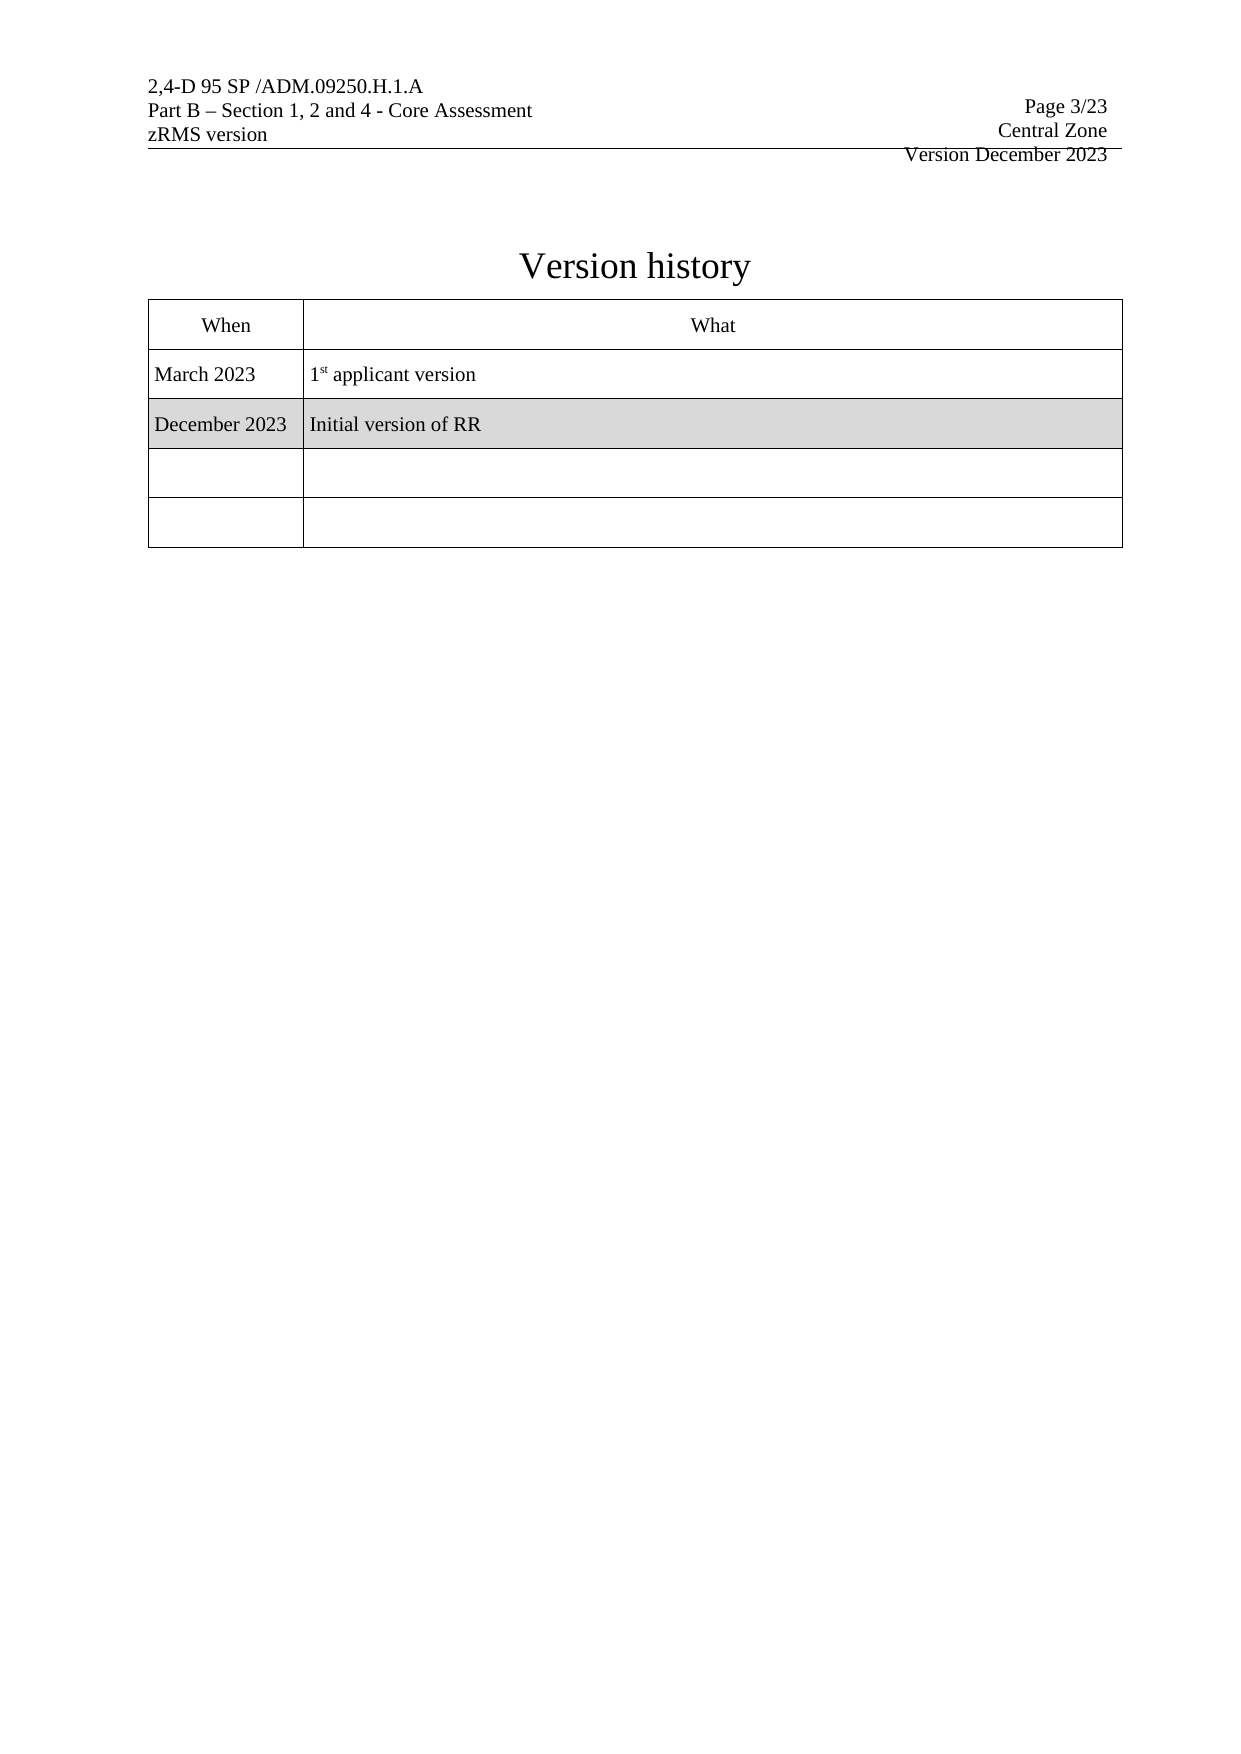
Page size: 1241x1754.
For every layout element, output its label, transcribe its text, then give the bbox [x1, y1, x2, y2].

table_cell December 2023 [149, 399, 303, 448]
table_header When [149, 300, 303, 349]
table_cell [149, 498, 303, 547]
table_header What [304, 300, 1122, 349]
table_cell Initial version of RR [304, 399, 1122, 448]
table_cell [304, 498, 1122, 547]
table_cell March 2023 [149, 350, 303, 398]
table_cell 1st applicant version [304, 350, 1122, 398]
title Version history [148, 244, 1122, 287]
table_cell [304, 449, 1122, 497]
table_cell [149, 449, 303, 497]
